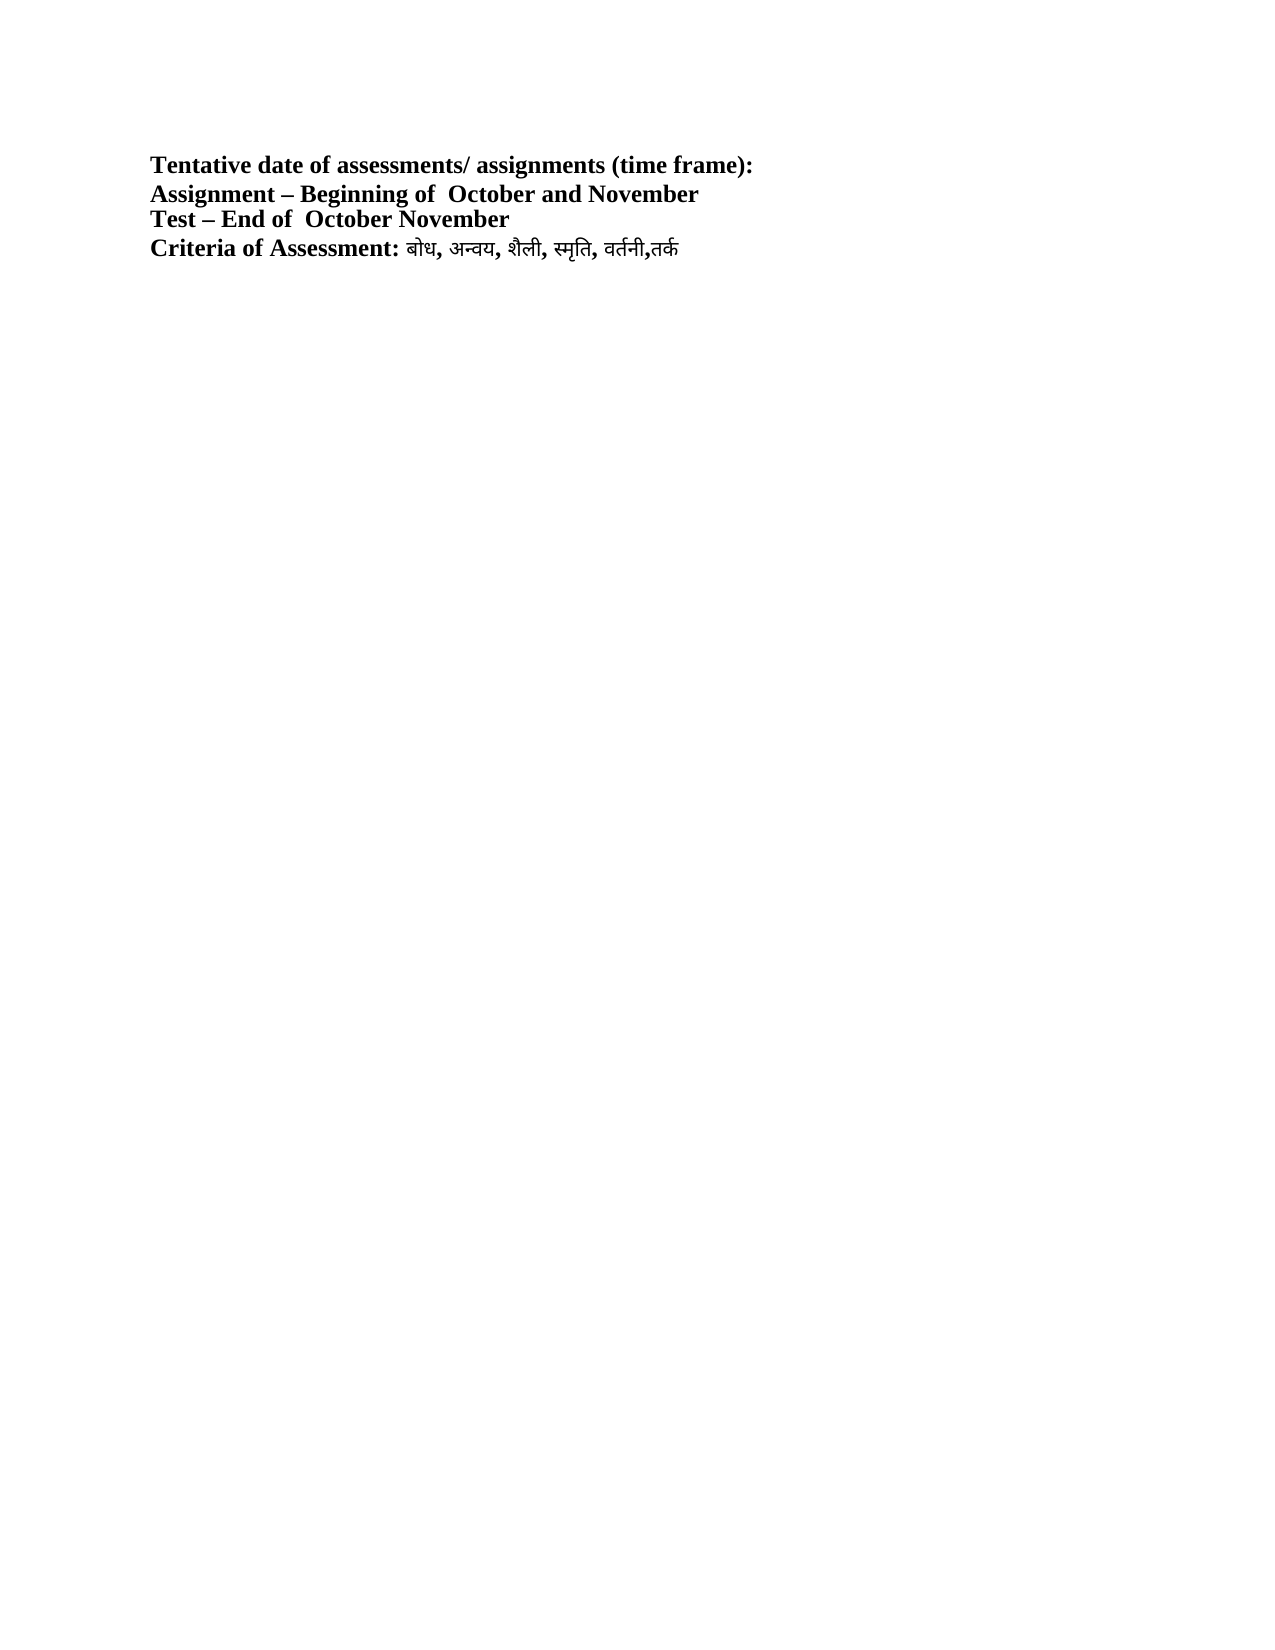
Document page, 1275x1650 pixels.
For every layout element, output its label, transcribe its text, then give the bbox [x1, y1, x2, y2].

text Test – End of October November [150, 207, 1125, 233]
text Criteria of Assessment: बोध​, अन्वय​​, शैली, स्मृति, वर्तनी,तर्क [150, 233, 1125, 264]
text Assignment – Beginning of October and November [150, 179, 1125, 207]
text Tentative date of assessments/ assignments (time frame): [150, 150, 1125, 179]
